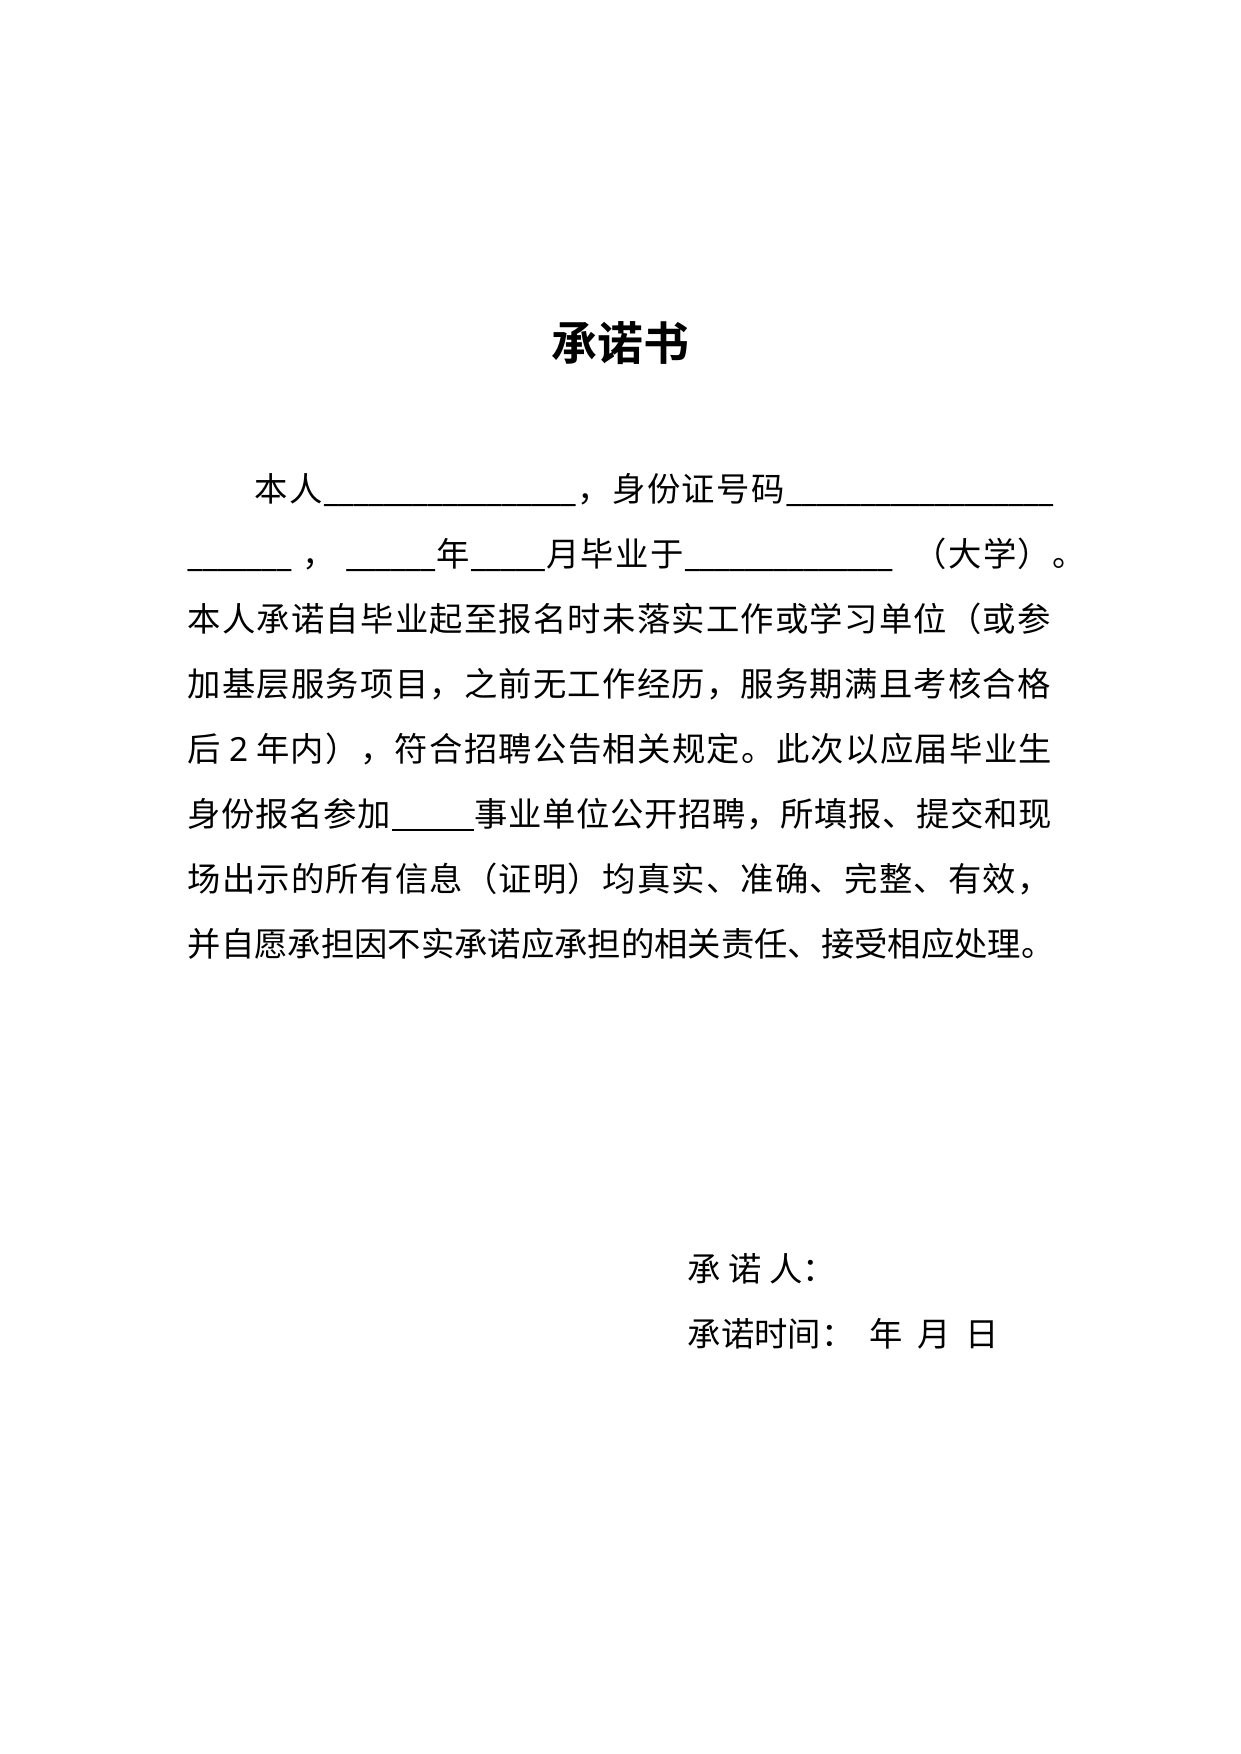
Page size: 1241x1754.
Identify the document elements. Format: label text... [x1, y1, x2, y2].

text 承 诺 人： [187, 1234, 1053, 1299]
text 承诺时间： 年 月 日 [187, 1299, 1053, 1364]
text 承诺书 [187, 292, 1053, 389]
text 本人_________________，身份证号码_________________________ ， ______年_____月毕业于______________ （大学）。本人承诺自毕业起至报名时未落实工作或学习单位（或参加基层服务项目，之前无工作经历，服务期满且考核合格后2年内），符合招聘公告相关规定。此次以应届毕业生身份报名参加 事业单位公开招聘，所填报、提交和现场出示的所有信息（证明）均真实、准确、完整、有效，并自愿承担因不实承诺应承担的相关责任、接受相应处理。 [187, 454, 1053, 974]
